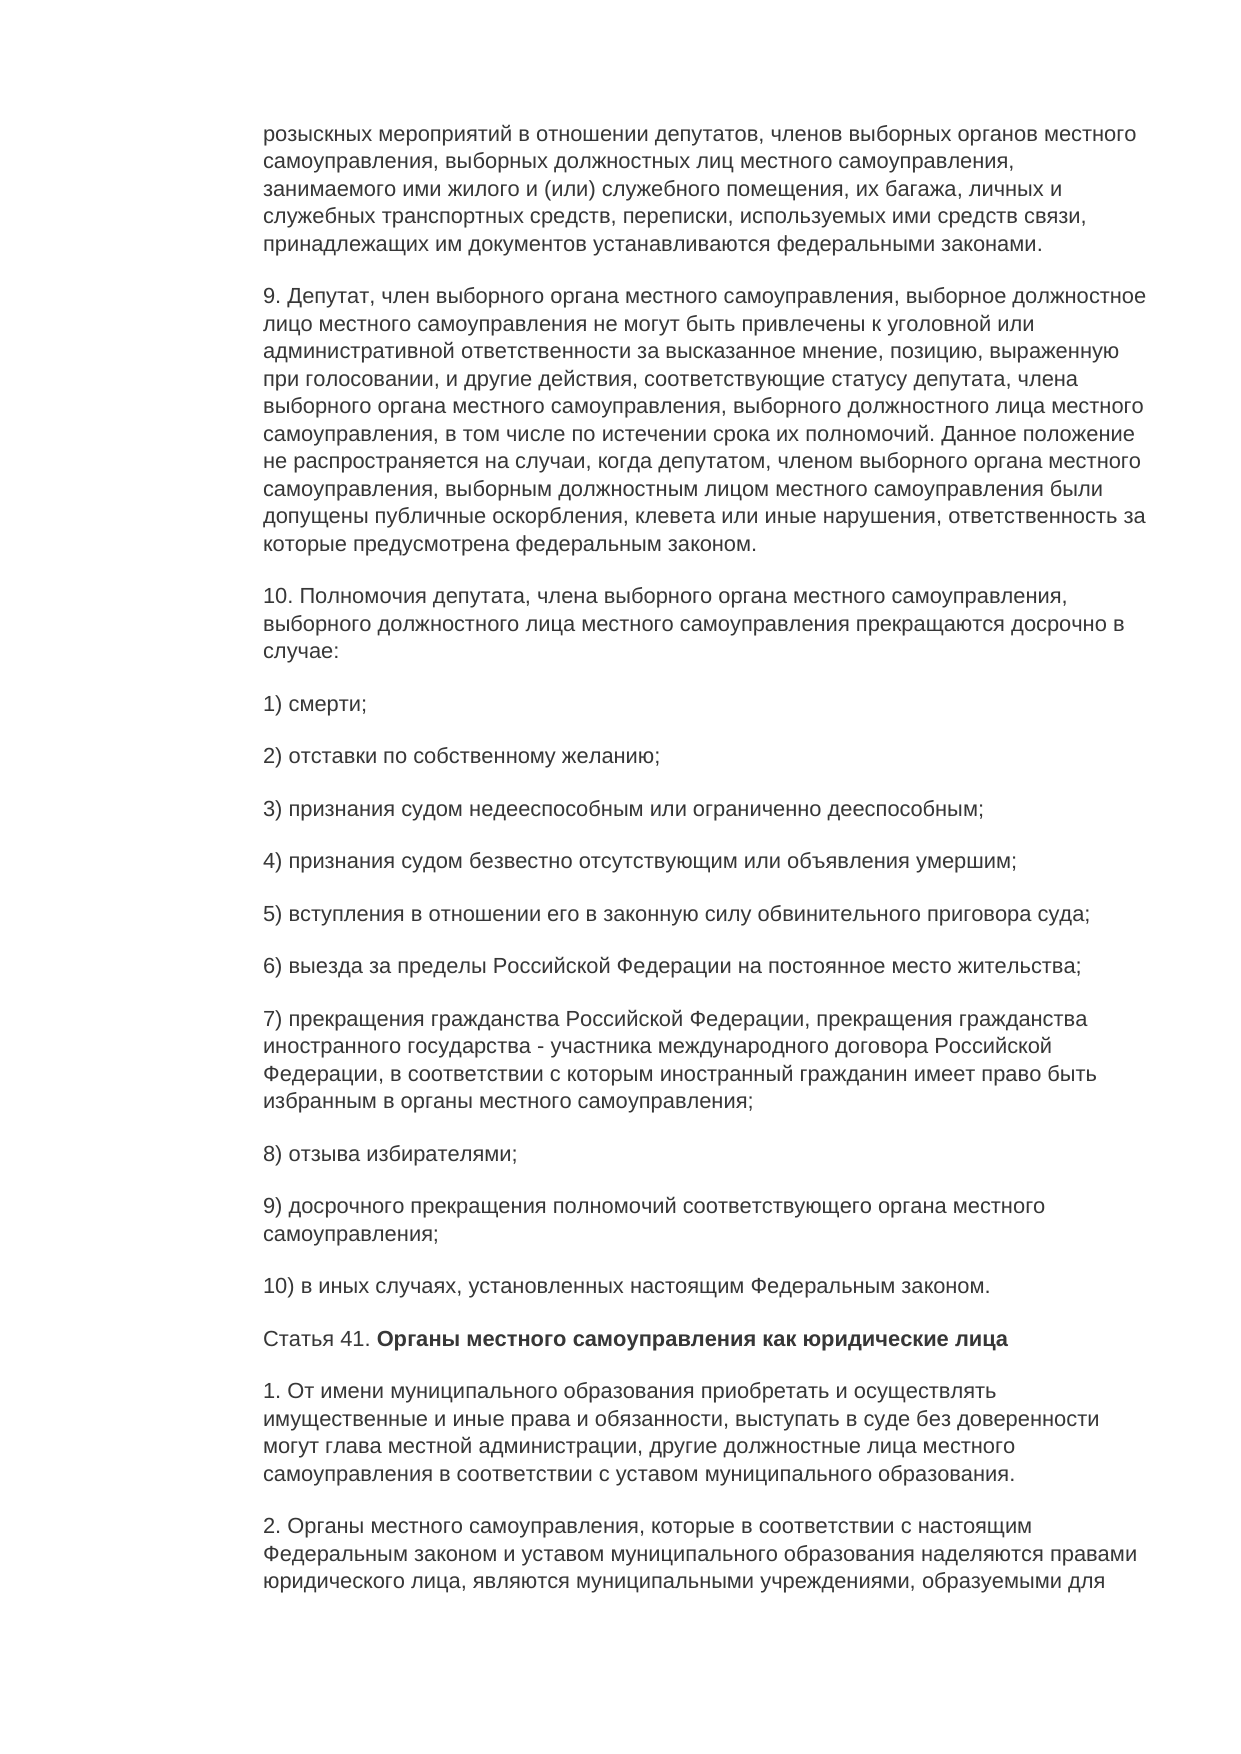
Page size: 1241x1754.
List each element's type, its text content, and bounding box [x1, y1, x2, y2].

text 6) выезда за пределы Российской Федерации на постоянное место жительства; [263, 951, 1152, 978]
text 9. Депутат, член выборного органа местного самоуправления, выборное должностное лицо местного самоуправления не могут быть привлечены к уголовной или административной ответственности за высказанное мнение, позицию, выраженную при голосовании, и другие действия, соответствующие статусу депутата, члена выборного органа местного самоуправления, выборного должностного лица местного самоуправления, в том числе по истечении срока их полномочий. Данное положение не распространяется на случаи, когда депутатом, членом выборного органа местного самоуправления, выборным должностным лицом местного самоуправления были допущены публичные оскорбления, клевета или иные нарушения, ответственность за которые предусмотрена федеральным законом. [263, 281, 1152, 556]
text 10) в иных случаях, установленных настоящим Федеральным законом. [263, 1271, 1152, 1298]
text 4) признания судом безвестно отсутствующим или объявления умершим; [263, 846, 1152, 873]
text 5) вступления в отношении его в законную силу обвинительного приговора суда; [263, 898, 1152, 926]
text 9) досрочного прекращения полномочий соответствующего органа местного самоуправления; [263, 1191, 1152, 1246]
text 10. Полномочия депутата, члена выборного органа местного самоуправления, выборного должностного лица местного самоуправления прекращаются досрочно в случае: [263, 581, 1152, 663]
text 8) отзыва избирателями; [263, 1138, 1152, 1166]
text 1. От имени муниципального образования приобретать и осуществлять имущественные и иные права и обязанности, выступать в суде без доверенности могут глава местной администрации, другие должностные лица местного самоуправления в соответствии с уставом муниципального образования. [263, 1376, 1152, 1486]
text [263, 1511, 1152, 1593]
text 2) отставки по собственному желанию; [263, 741, 1152, 768]
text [263, 118, 1152, 256]
text Статья 41. Органы местного самоуправления как юридические лица [263, 1323, 1152, 1351]
text 7) прекращения гражданства Российской Федерации, прекращения гражданства иностранного государства - участника международного договора Российской Федерации, в соответствии с которым иностранный гражданин имеет право быть избранным в органы местного самоуправления; [263, 1003, 1152, 1113]
text 1) смерти; [263, 688, 1152, 716]
text 3) признания судом недееспособным или ограниченно дееспособным; [263, 793, 1152, 821]
